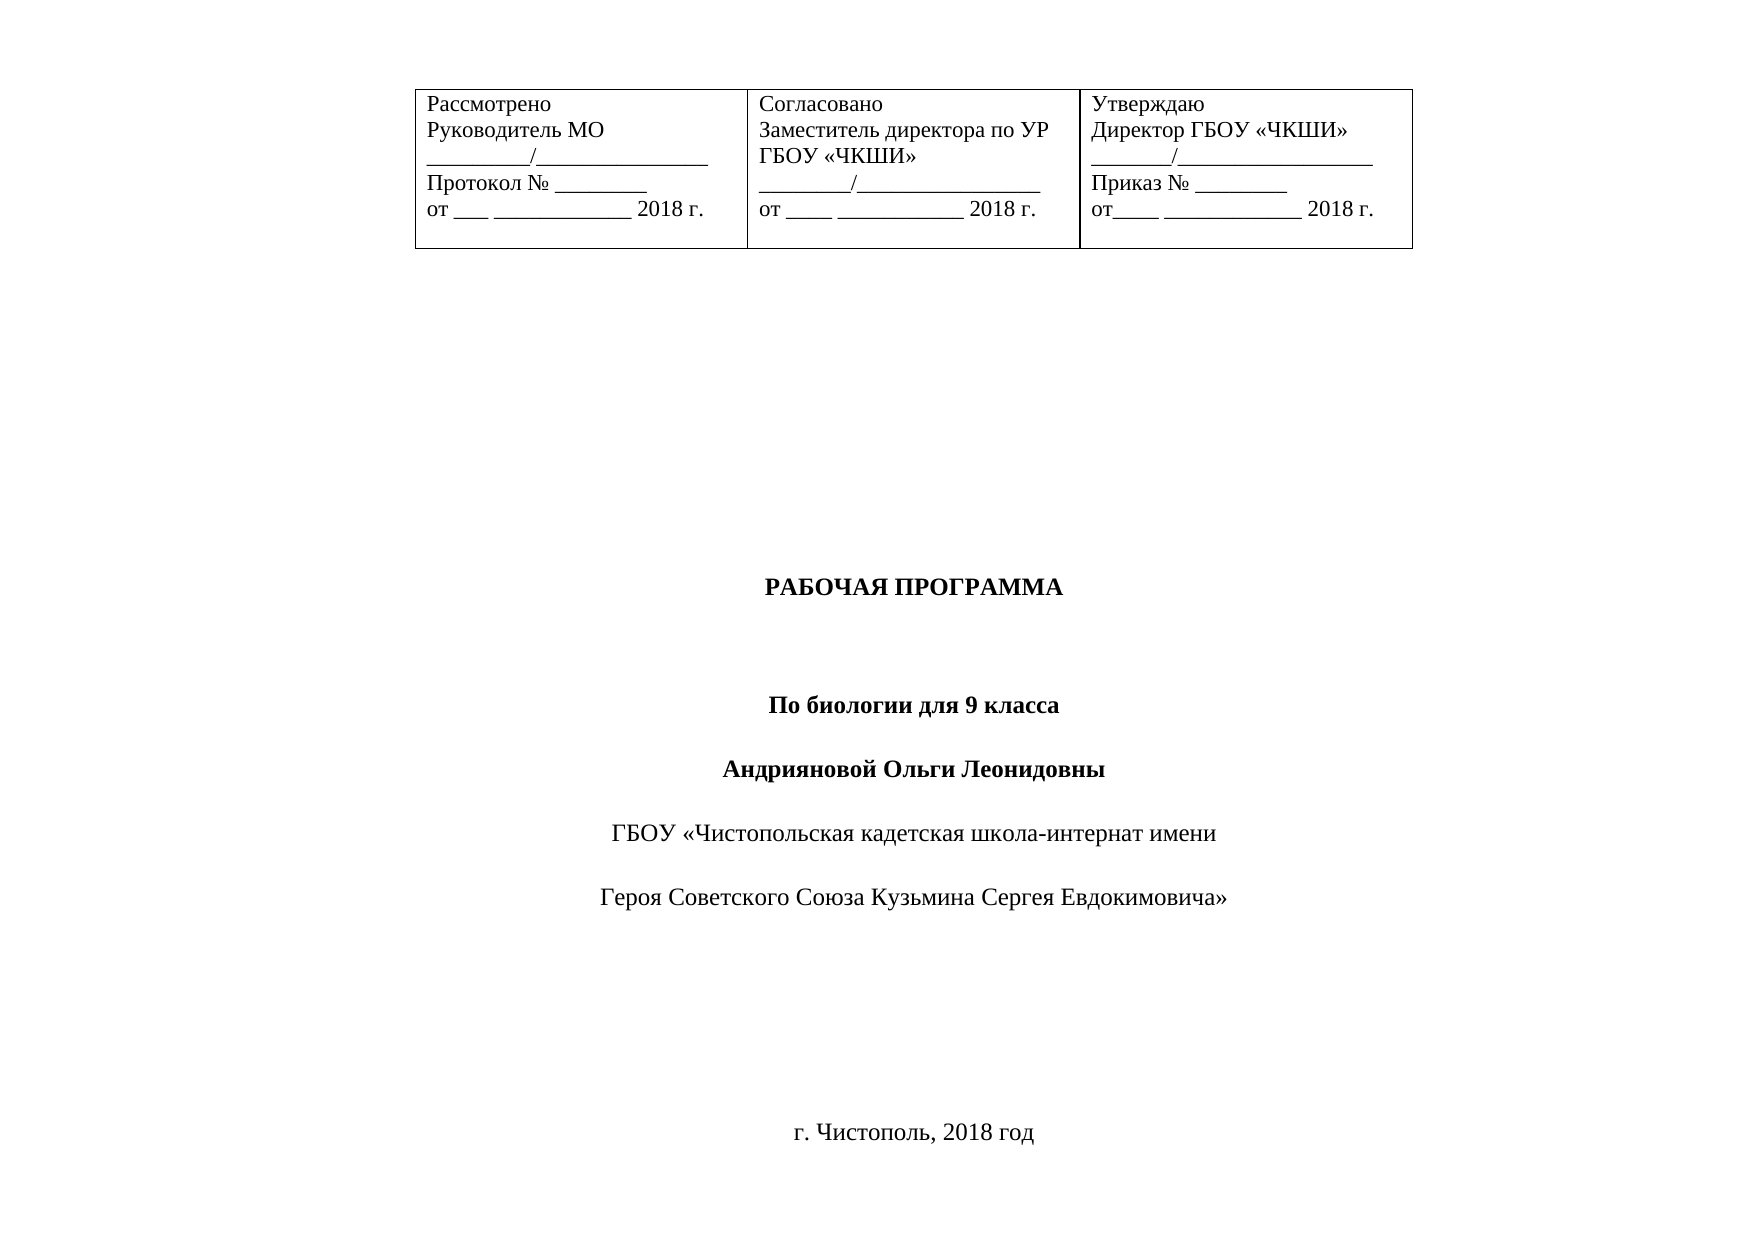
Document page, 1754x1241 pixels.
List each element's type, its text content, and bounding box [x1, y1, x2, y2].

text Героя Советского Союза Кузьмина Сергея Евдокимовича» [133, 882, 1695, 910]
text Андрияновой Ольги Леонидовны [133, 754, 1695, 782]
text г. Чистополь, 2018 год [133, 1117, 1695, 1146]
table_header Утверждаю Директор ГБОУ «ЧКШИ» _______/_________________ Приказ № ________ от____ ____________ 2018 г. [1081, 90, 1412, 248]
text ГБОУ «Чистопольская кадетская школа-интернат имени [133, 818, 1695, 846]
text По биологии для 9 класса [133, 690, 1695, 718]
table_header Рассмотрено Руководитель МО _________/_______________ Протокол № ________ от ___ ____________ 2018 г. [416, 90, 747, 248]
table_header Согласовано Заместитель директора по УР ГБОУ «ЧКШИ» ________/________________ от ____ ___________ 2018 г. [748, 90, 1079, 248]
text РАБОЧАЯ ПРОГРАММА [133, 572, 1695, 601]
